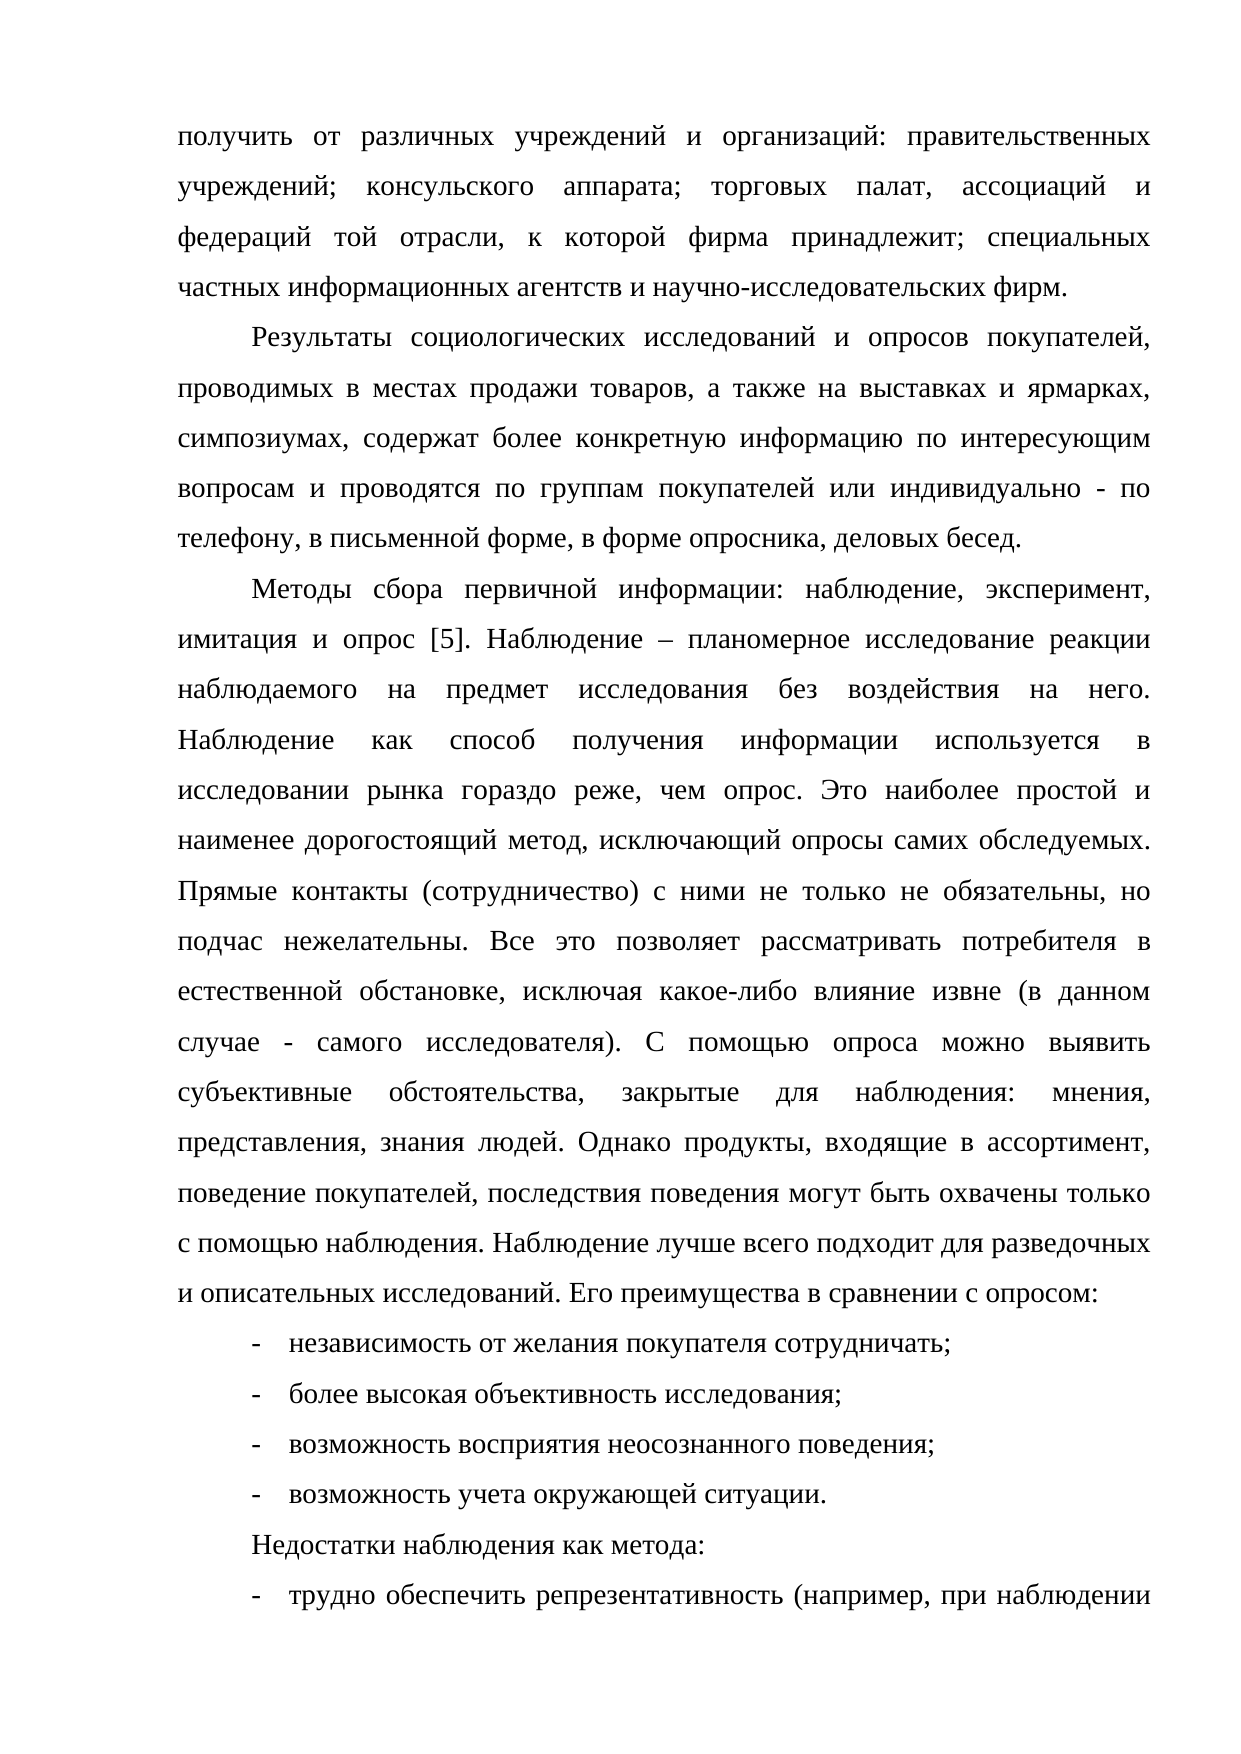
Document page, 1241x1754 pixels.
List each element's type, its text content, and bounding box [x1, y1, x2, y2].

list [177, 1577, 1152, 1611]
text Методы сбора первичной информации: наблюдение, эксперимент, имитация и опрос [5]. Наблюдение – планомерное исследование реакции наблюдаемого на предмет исследования без воздействия на него. Наблюдение как способ получения информации используется в исследовании рынка гораздо реже, чем опрос. Это наиболее простой и наименее дорогостоящий метод, исключающий опросы самих обследуемых. Прямые контакты (сотрудничество) с ними не только не обязательны, но подчас нежелательны. Все это позволяет рассматривать потребителя в естественной обстановке, исключая какое-либо влияние извне (в данном случае - самого исследователя). С помощью опроса можно выявить субъективные обстоятельства, закрытые для наблюдения: мнения, представления, знания людей. Однако продукты, входящие в ассортимент, поведение покупателей, последствия поведения могут быть охвачены только с помощью наблюдения. Наблюдение лучше всего подходит для разведочных и описательных исследований. Его преимущества в сравнении с опросом: [177, 571, 1152, 1309]
text Результаты социологических исследований и опросов покупателей, проводимых в местах продажи товаров, а также на выставках и ярмарках, симпозиумах, содержат более конкретную информацию по интересующим вопросам и проводятся по группам покупателей или индивидуально - по телефону, в письменной форме, в форме опросника, деловых бесед. [177, 319, 1152, 554]
text Недостатки наблюдения как метода: [177, 1527, 1152, 1560]
list независимость от желания покупателя сотрудничать; [177, 1326, 1152, 1359]
list более высокая объективность исследования; [177, 1376, 1152, 1409]
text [177, 118, 1152, 303]
list возможность восприятия неосознанного поведения; [177, 1426, 1152, 1460]
list возможность учета окружающей ситуации. [177, 1477, 1152, 1510]
